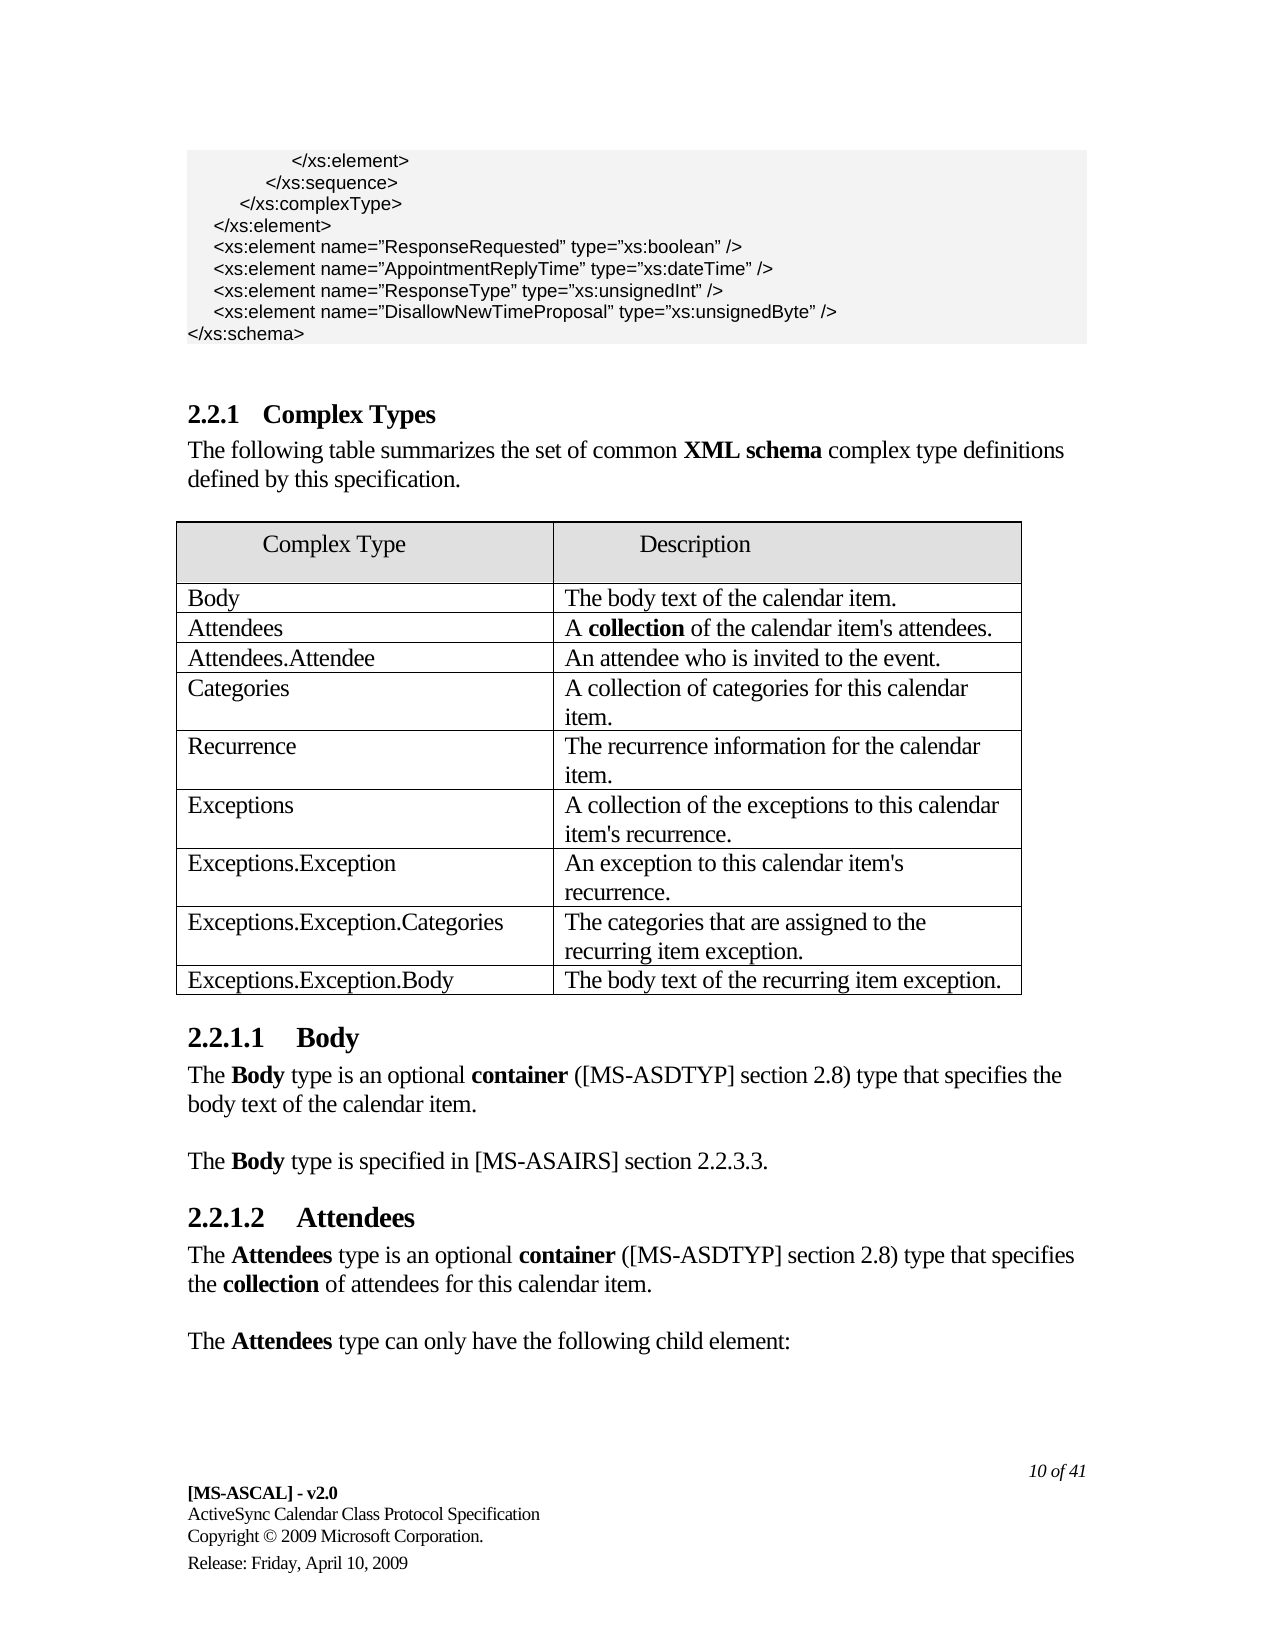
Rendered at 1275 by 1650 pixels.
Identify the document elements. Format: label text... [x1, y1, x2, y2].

table_cell The categories that are assigned to the recurring item exception. [554, 907, 1021, 964]
text The Attendees type can only have the following child element: [187, 1326, 1087, 1355]
table_cell The body text of the calendar item. [554, 584, 1021, 612]
table_cell The body text of the recurring item exception. [554, 966, 1021, 994]
table_cell Attendees.Attendee [177, 643, 553, 672]
table_cell Categories [177, 673, 553, 730]
text <xs:element name=”AppointmentReplyTime” type=”xs:dateTime” /> [187, 258, 1087, 279]
table_cell Exceptions [177, 790, 553, 847]
text </xs:element> [187, 150, 1087, 172]
text </xs:element> [187, 215, 1087, 236]
text </xs:schema> [187, 322, 1087, 344]
table_header Description [554, 523, 1021, 582]
table_cell Body [177, 584, 553, 612]
text <xs:element name=”ResponseRequested” type=”xs:boolean” /> [187, 236, 1087, 258]
text <xs:element name=”DisallowNewTimeProposal” type=”xs:unsignedByte” /> [187, 301, 1087, 322]
table_cell Exceptions.Exception.Categories [177, 907, 553, 964]
table_cell Attendees [177, 613, 553, 642]
subtitle Complex Types [187, 398, 1087, 429]
table_cell The recurrence information for the calendar item. [554, 731, 1021, 789]
text The following table summarizes the set of common XML schema complex type definitions defined by this specification. [187, 435, 1087, 493]
subtitle Attendees [187, 1200, 1087, 1234]
table_cell Exceptions.Exception.Body [177, 966, 553, 994]
table_cell Recurrence [177, 731, 553, 789]
text </xs:sequence> [187, 172, 1087, 193]
table_cell An attendee who is invited to the event. [554, 643, 1021, 672]
table_cell A collection of the calendar item's attendees. [554, 613, 1021, 642]
text The Attendees type is an optional container ([MS-ASDTYP] section 2.8) type that specifies the collection of attendees for this calendar item. [187, 1240, 1087, 1297]
table_header Complex Type [177, 523, 553, 582]
text <xs:element name=”ResponseType” type=”xs:unsignedInt” /> [187, 279, 1087, 301]
text The Body type is specified in [MS-ASAIRS] section 2.2.3.3. [187, 1146, 1087, 1175]
subtitle Body [187, 1020, 1087, 1054]
table_cell Exceptions.Exception [177, 849, 553, 906]
table_cell A collection of the exceptions to this calendar item's recurrence. [554, 790, 1021, 847]
table_cell A collection of categories for this calendar item. [554, 673, 1021, 730]
table_cell An exception to this calendar item's recurrence. [554, 849, 1021, 906]
text </xs:complexType> [187, 193, 1087, 215]
text The Body type is an optional container ([MS-ASDTYP] section 2.8) type that specifies the body text of the calendar item. [187, 1060, 1087, 1118]
